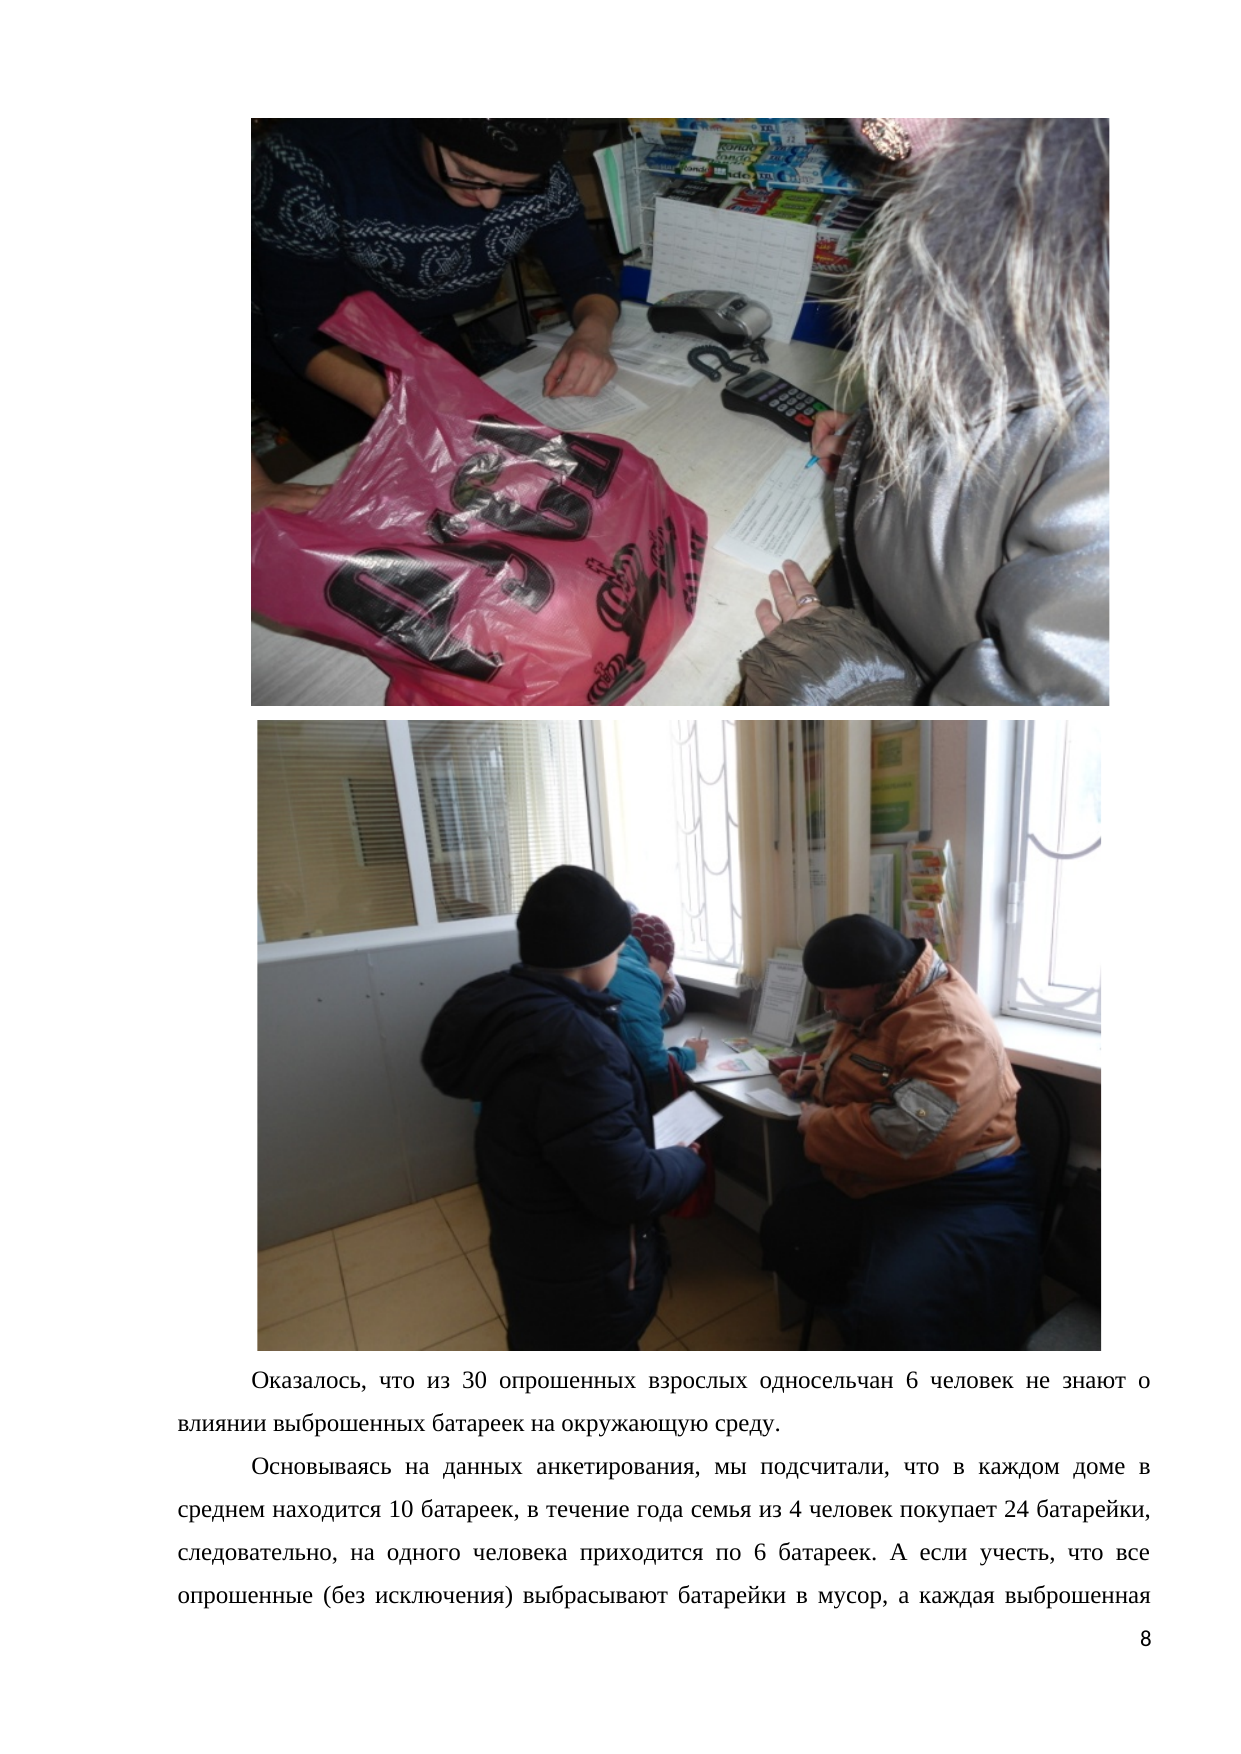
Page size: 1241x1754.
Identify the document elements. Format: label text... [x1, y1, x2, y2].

picture [251, 118, 1110, 706]
picture [257, 720, 1102, 1351]
list Оказалось, что из 30 опрошенных взрослых односельчан 6 человек не знают о влиянии выброшенных батареек на окружающую среду. [177, 1365, 1152, 1437]
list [177, 1451, 1152, 1609]
